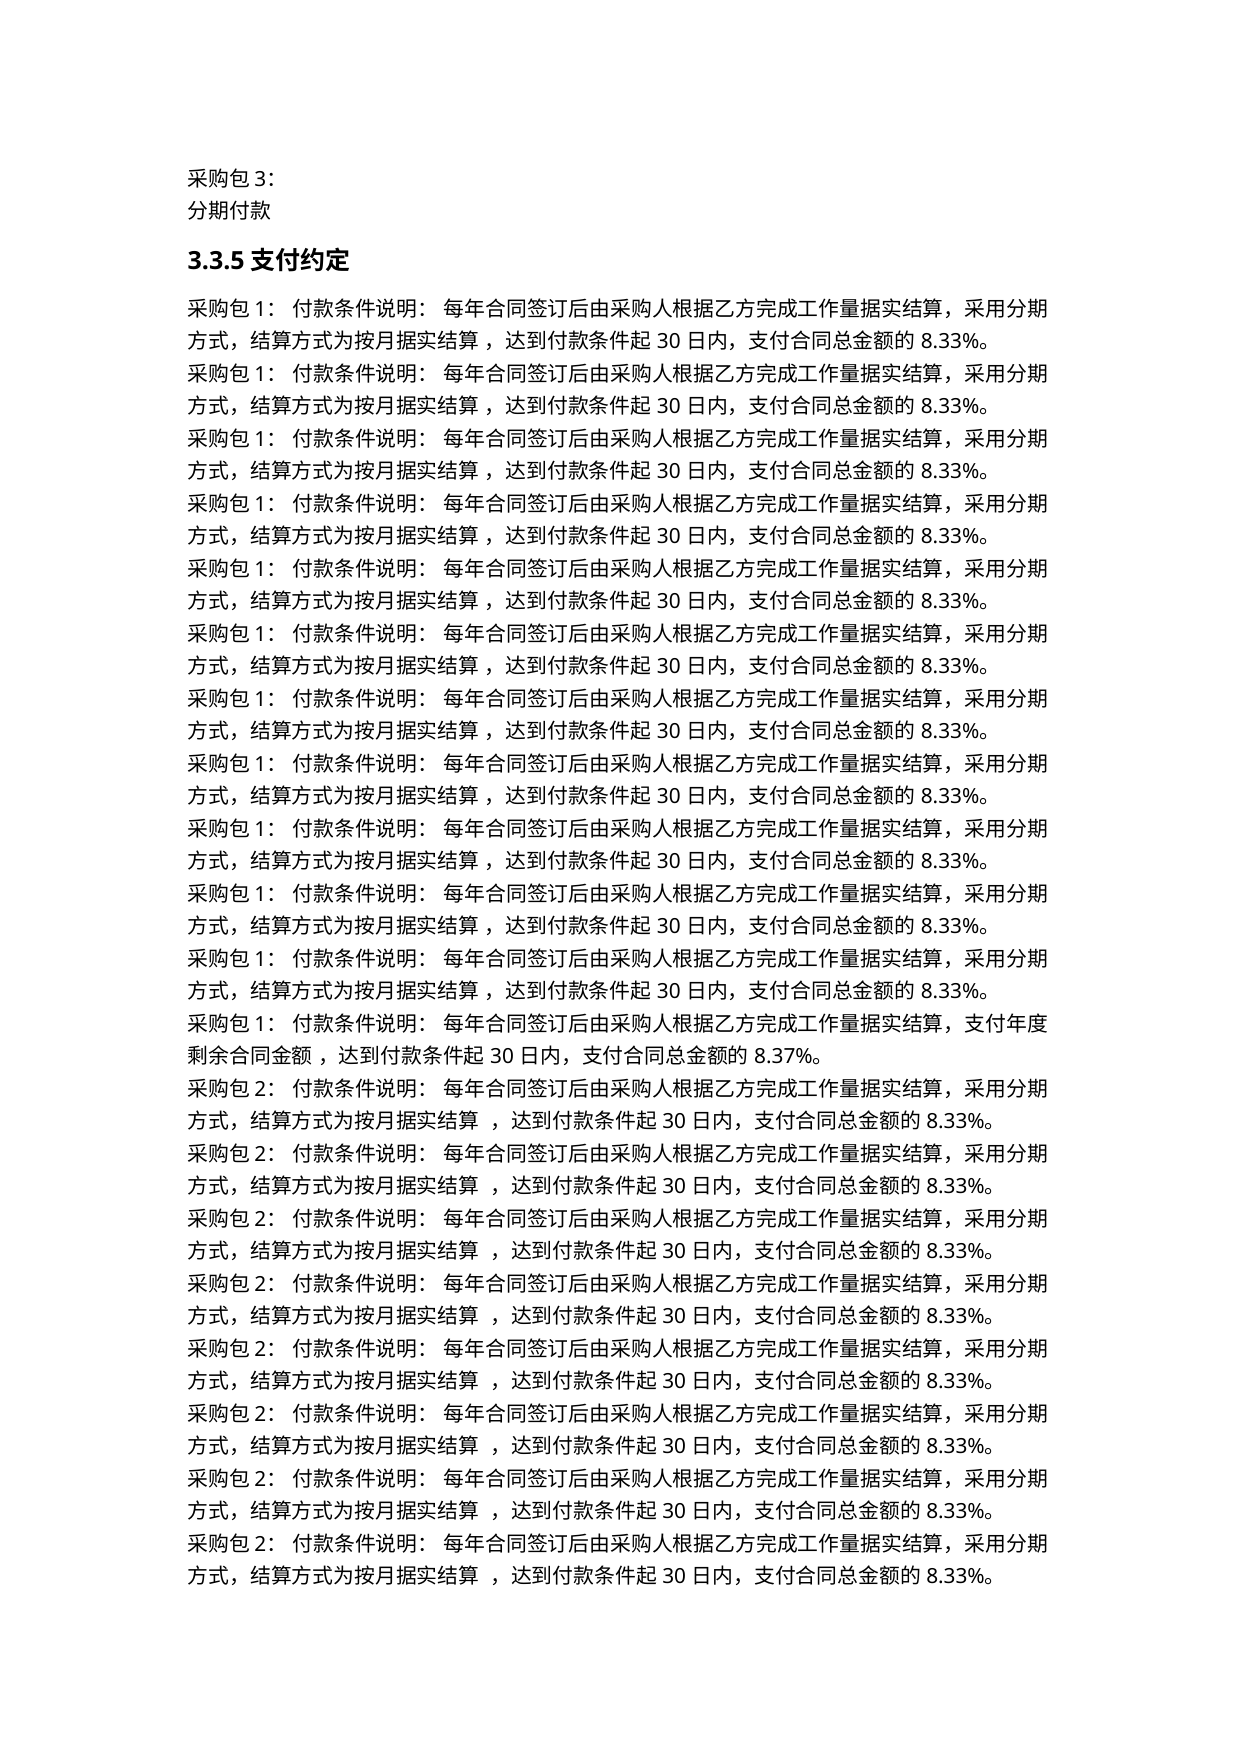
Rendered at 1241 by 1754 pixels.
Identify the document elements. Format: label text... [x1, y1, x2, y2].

text 3.3.5支付约定 [187, 227, 1053, 292]
text 采购包3： [187, 162, 1053, 194]
text 采购包1： 付款条件说明： 每年合同签订后由采购人根据乙方完成工作量据实结算，采用分期方式，结算方式为按月据实结算 ，达到付款条件起 30 日内，支付合同总金额的 8.33%。 [187, 877, 1053, 942]
text 采购包2： 付款条件说明： 每年合同签订后由采购人根据乙方完成工作量据实结算，采用分期方式，结算方式为按月据实结算 ，达到付款条件起 30 日内，支付合同总金额的 8.33%。 [187, 1332, 1053, 1397]
text 采购包2： 付款条件说明： 每年合同签订后由采购人根据乙方完成工作量据实结算，采用分期方式，结算方式为按月据实结算 ，达到付款条件起 30 日内，支付合同总金额的 8.33%。 [187, 1202, 1053, 1267]
text 采购包2： 付款条件说明： 每年合同签订后由采购人根据乙方完成工作量据实结算，采用分期方式，结算方式为按月据实结算 ，达到付款条件起 30 日内，支付合同总金额的 8.33%。 [187, 1267, 1053, 1332]
text 采购包2： 付款条件说明： 每年合同签订后由采购人根据乙方完成工作量据实结算，采用分期方式，结算方式为按月据实结算 ，达到付款条件起 30 日内，支付合同总金额的 8.33%。 [187, 1137, 1053, 1202]
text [187, 1462, 1053, 1527]
text 采购包2： 付款条件说明： 每年合同签订后由采购人根据乙方完成工作量据实结算，采用分期方式，结算方式为按月据实结算 ，达到付款条件起 30 日内，支付合同总金额的 8.33%。 [187, 1397, 1053, 1462]
text 分期付款 [187, 194, 1053, 227]
text 采购包1： 付款条件说明： 每年合同签订后由采购人根据乙方完成工作量据实结算，采用分期方式，结算方式为按月据实结算 ，达到付款条件起 30 日内，支付合同总金额的 8.33%。 [187, 357, 1053, 422]
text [187, 1527, 1053, 1592]
text 采购包1： 付款条件说明： 每年合同签订后由采购人根据乙方完成工作量据实结算，采用分期方式，结算方式为按月据实结算 ，达到付款条件起 30 日内，支付合同总金额的 8.33%。 [187, 942, 1053, 1007]
text 采购包1： 付款条件说明： 每年合同签订后由采购人根据乙方完成工作量据实结算，采用分期方式，结算方式为按月据实结算 ，达到付款条件起 30 日内，支付合同总金额的 8.33%。 [187, 682, 1053, 747]
text 采购包1： 付款条件说明： 每年合同签订后由采购人根据乙方完成工作量据实结算，采用分期方式，结算方式为按月据实结算 ，达到付款条件起 30 日内，支付合同总金额的 8.33%。 [187, 292, 1053, 357]
text 采购包2： 付款条件说明： 每年合同签订后由采购人根据乙方完成工作量据实结算，采用分期方式，结算方式为按月据实结算 ，达到付款条件起 30 日内，支付合同总金额的 8.33%。 [187, 1072, 1053, 1137]
text 采购包1： 付款条件说明： 每年合同签订后由采购人根据乙方完成工作量据实结算，采用分期方式，结算方式为按月据实结算 ，达到付款条件起 30 日内，支付合同总金额的 8.33%。 [187, 747, 1053, 812]
text 采购包1： 付款条件说明： 每年合同签订后由采购人根据乙方完成工作量据实结算，采用分期方式，结算方式为按月据实结算 ，达到付款条件起 30 日内，支付合同总金额的 8.33%。 [187, 422, 1053, 487]
text 采购包1： 付款条件说明： 每年合同签订后由采购人根据乙方完成工作量据实结算，采用分期方式，结算方式为按月据实结算 ，达到付款条件起 30 日内，支付合同总金额的 8.33%。 [187, 812, 1053, 877]
text 采购包1： 付款条件说明： 每年合同签订后由采购人根据乙方完成工作量据实结算，采用分期方式，结算方式为按月据实结算 ，达到付款条件起 30 日内，支付合同总金额的 8.33%。 [187, 617, 1053, 682]
text 采购包1： 付款条件说明： 每年合同签订后由采购人根据乙方完成工作量据实结算，支付年度剩余合同金额 ，达到付款条件起 30 日内，支付合同总金额的 8.37%。 [187, 1007, 1053, 1072]
text 采购包1： 付款条件说明： 每年合同签订后由采购人根据乙方完成工作量据实结算，采用分期方式，结算方式为按月据实结算 ，达到付款条件起 30 日内，支付合同总金额的 8.33%。 [187, 552, 1053, 617]
text 采购包1： 付款条件说明： 每年合同签订后由采购人根据乙方完成工作量据实结算，采用分期方式，结算方式为按月据实结算 ，达到付款条件起 30 日内，支付合同总金额的 8.33%。 [187, 487, 1053, 552]
